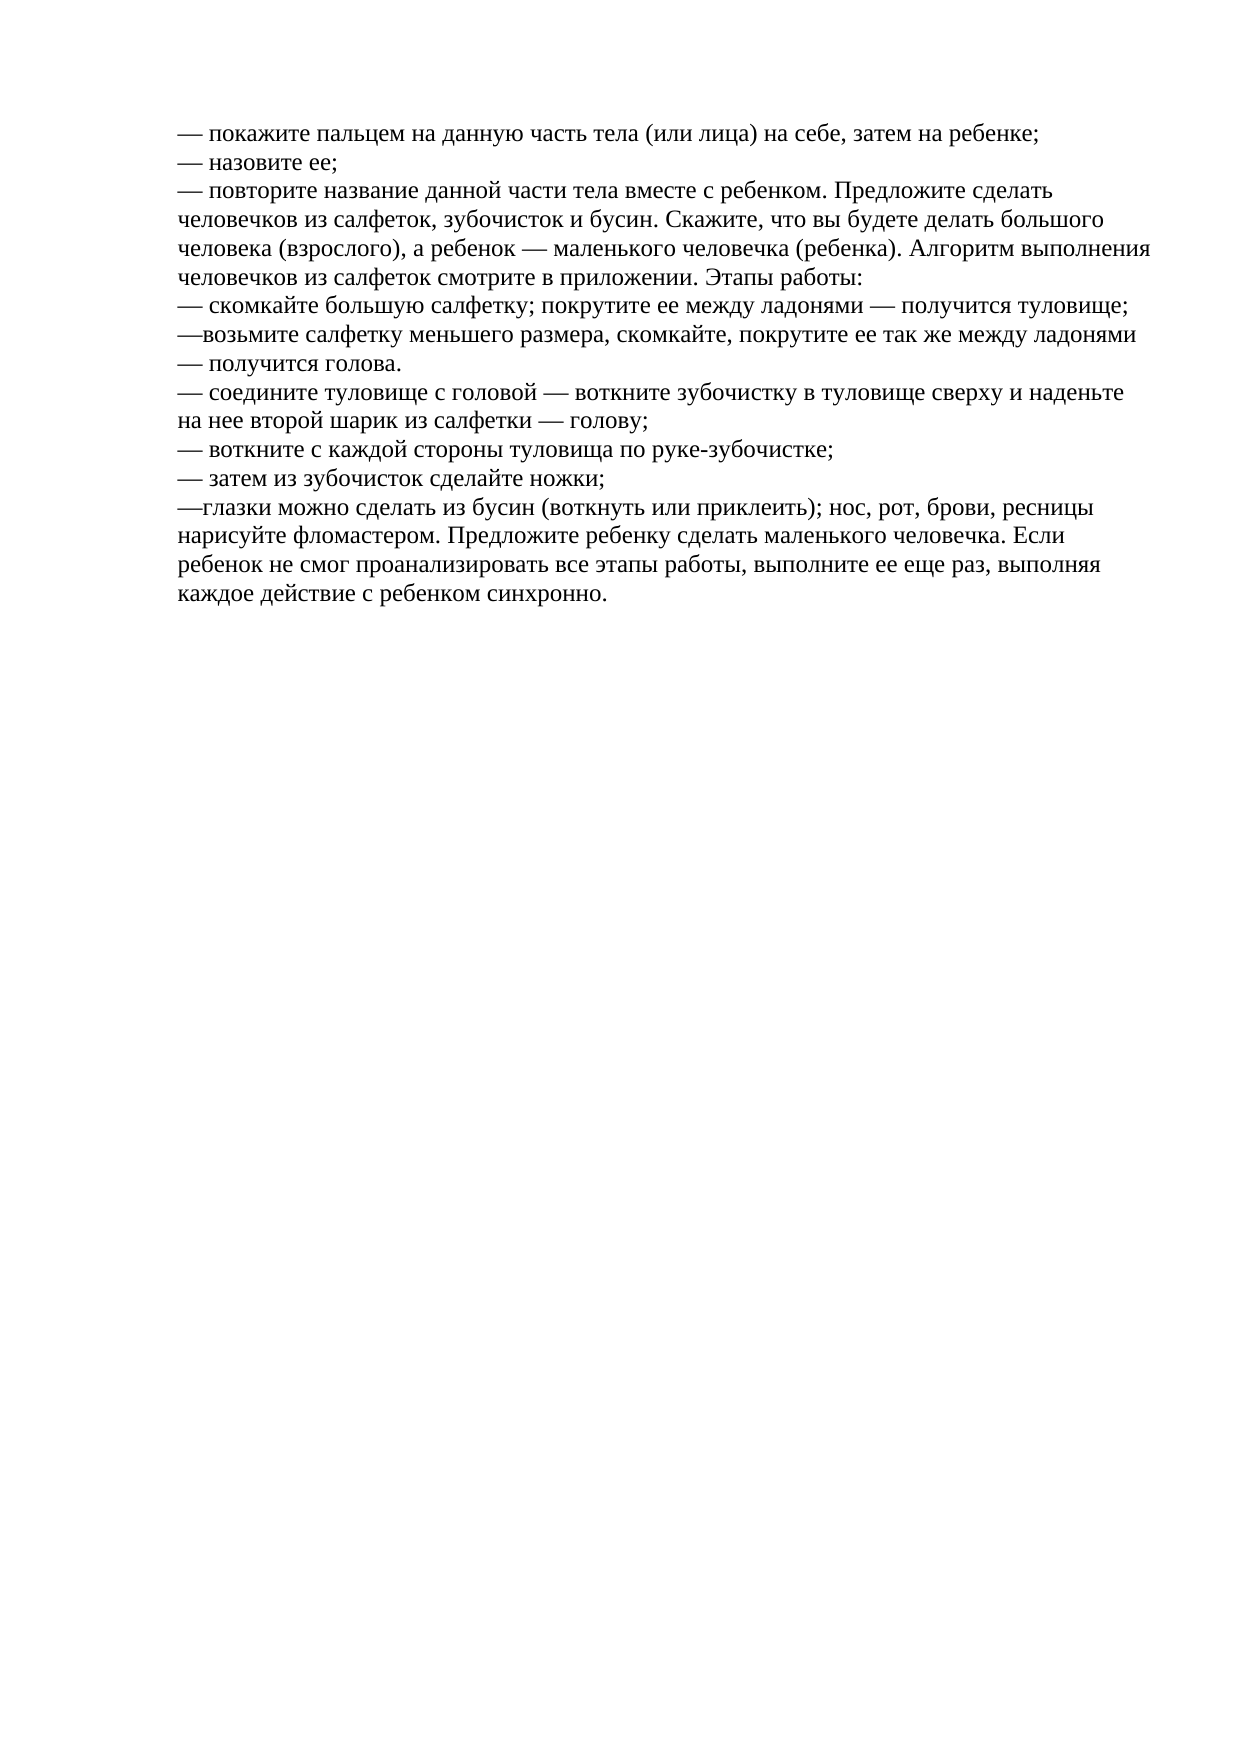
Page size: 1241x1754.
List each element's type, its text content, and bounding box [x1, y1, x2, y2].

text — повторите название данной части тела вместе с ребенком. Предложите сделать человечков из салфеток, зубочисток и бусин. Скажите, что вы будете делать большого человека (взрослого), а ребенок — маленького человечка (ребенка). Алгоритм выполнения человечков из салфеток смотрите в приложении. Этапы работы: [177, 176, 1152, 291]
text — скомкайте большую салфетку; покрутите ее между ладонями — получится туловище; [177, 291, 1152, 319]
text —возьмите салфетку меньшего размера, скомкайте, покрутите ее так же между ладонями — получится голова. [177, 319, 1152, 377]
text — назовите ее; [177, 147, 1152, 176]
text — покажите пальцем на данную часть тела (или лица) на себе, затем на ребенке; [177, 118, 1152, 147]
text — воткните с каждой стороны туловища по руке-зубочистке; [177, 434, 1152, 463]
text — затем из зубочисток сделайте ножки; [177, 463, 1152, 492]
text — соедините туловище с головой — воткните зубочистку в туловище сверху и наденьте на нее второй шарик из салфетки — голову; [177, 377, 1152, 434]
text —глазки можно сделать из бусин (воткнуть или приклеить); нос, рот, брови, ресницы нарисуйте фломастером. Предложите ребенку сделать маленького человечка. Если ребенок не смог проанализировать все этапы работы, выполните ее еще раз, выполняя каждое действие с ребенком синхронно. [177, 492, 1152, 607]
